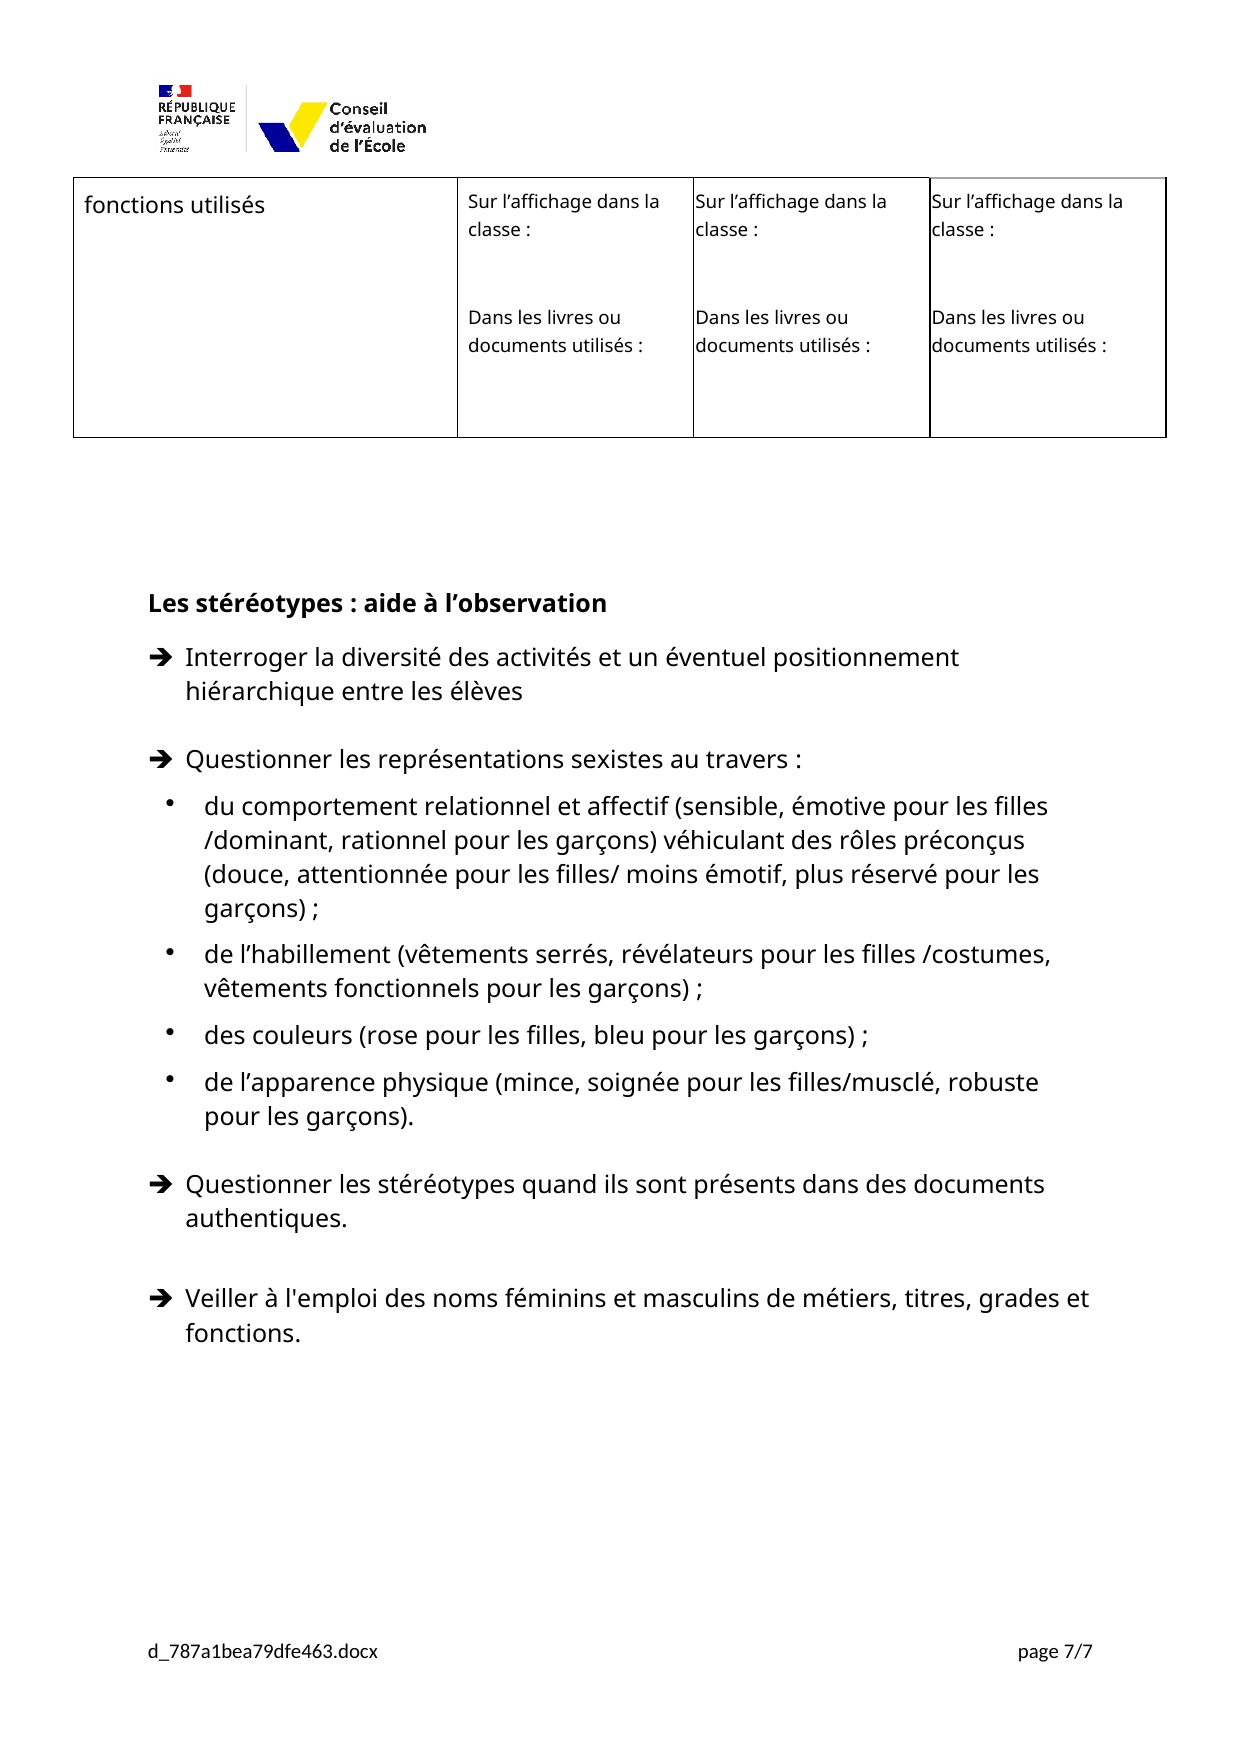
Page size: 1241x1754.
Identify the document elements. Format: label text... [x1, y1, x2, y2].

table_cell Métiers, titres, grades et fonctions utilisés [74, 178, 457, 437]
table_cell Noms masculins Sur l’affichage dans la classe : Dans les livres ou documents utilisés : [694, 178, 929, 437]
table_cell Noms épicènes Sur l’affichage dans la classe : Dans les livres ou documents utilisés : [931, 179, 1165, 437]
picture [147, 73, 432, 161]
list Interroger la diversité des activités et un éventuel positionnement hiérarchique entre les élèves [148, 639, 1093, 708]
list Veiller à l'emploi des noms féminins et masculins de métiers, titres, grades et fonctions. [148, 1281, 1093, 1349]
list des couleurs (rose pour les filles, bleu pour les garçons) ; [166, 1018, 1093, 1052]
list Questionner les représentations sexistes au travers : [148, 742, 1093, 776]
list de l’apparence physique (mince, soignée pour les filles/musclé, robuste pour les garçons). [166, 1064, 1093, 1132]
text Les stéréotypes : aide à l’observation [148, 586, 1093, 620]
list du comportement relationnel et affectif (sensible, émotive pour les filles /dominant, rationnel pour les garçons) véhiculant des rôles préconçus (douce, attentionnée pour les filles/ moins émotif, plus réservé pour les garçons) ; [166, 788, 1093, 924]
list de l’habillement (vêtements serrés, révélateurs pour les filles /costumes, vêtements fonctionnels pour les garçons) ; [166, 937, 1093, 1005]
list Questionner les stéréotypes quand ils sont présents dans des documents authentiques. [148, 1166, 1093, 1234]
table_cell Noms féminins Sur l’affichage dans la classe : Dans les livres ou documents utilisés : [458, 178, 693, 437]
